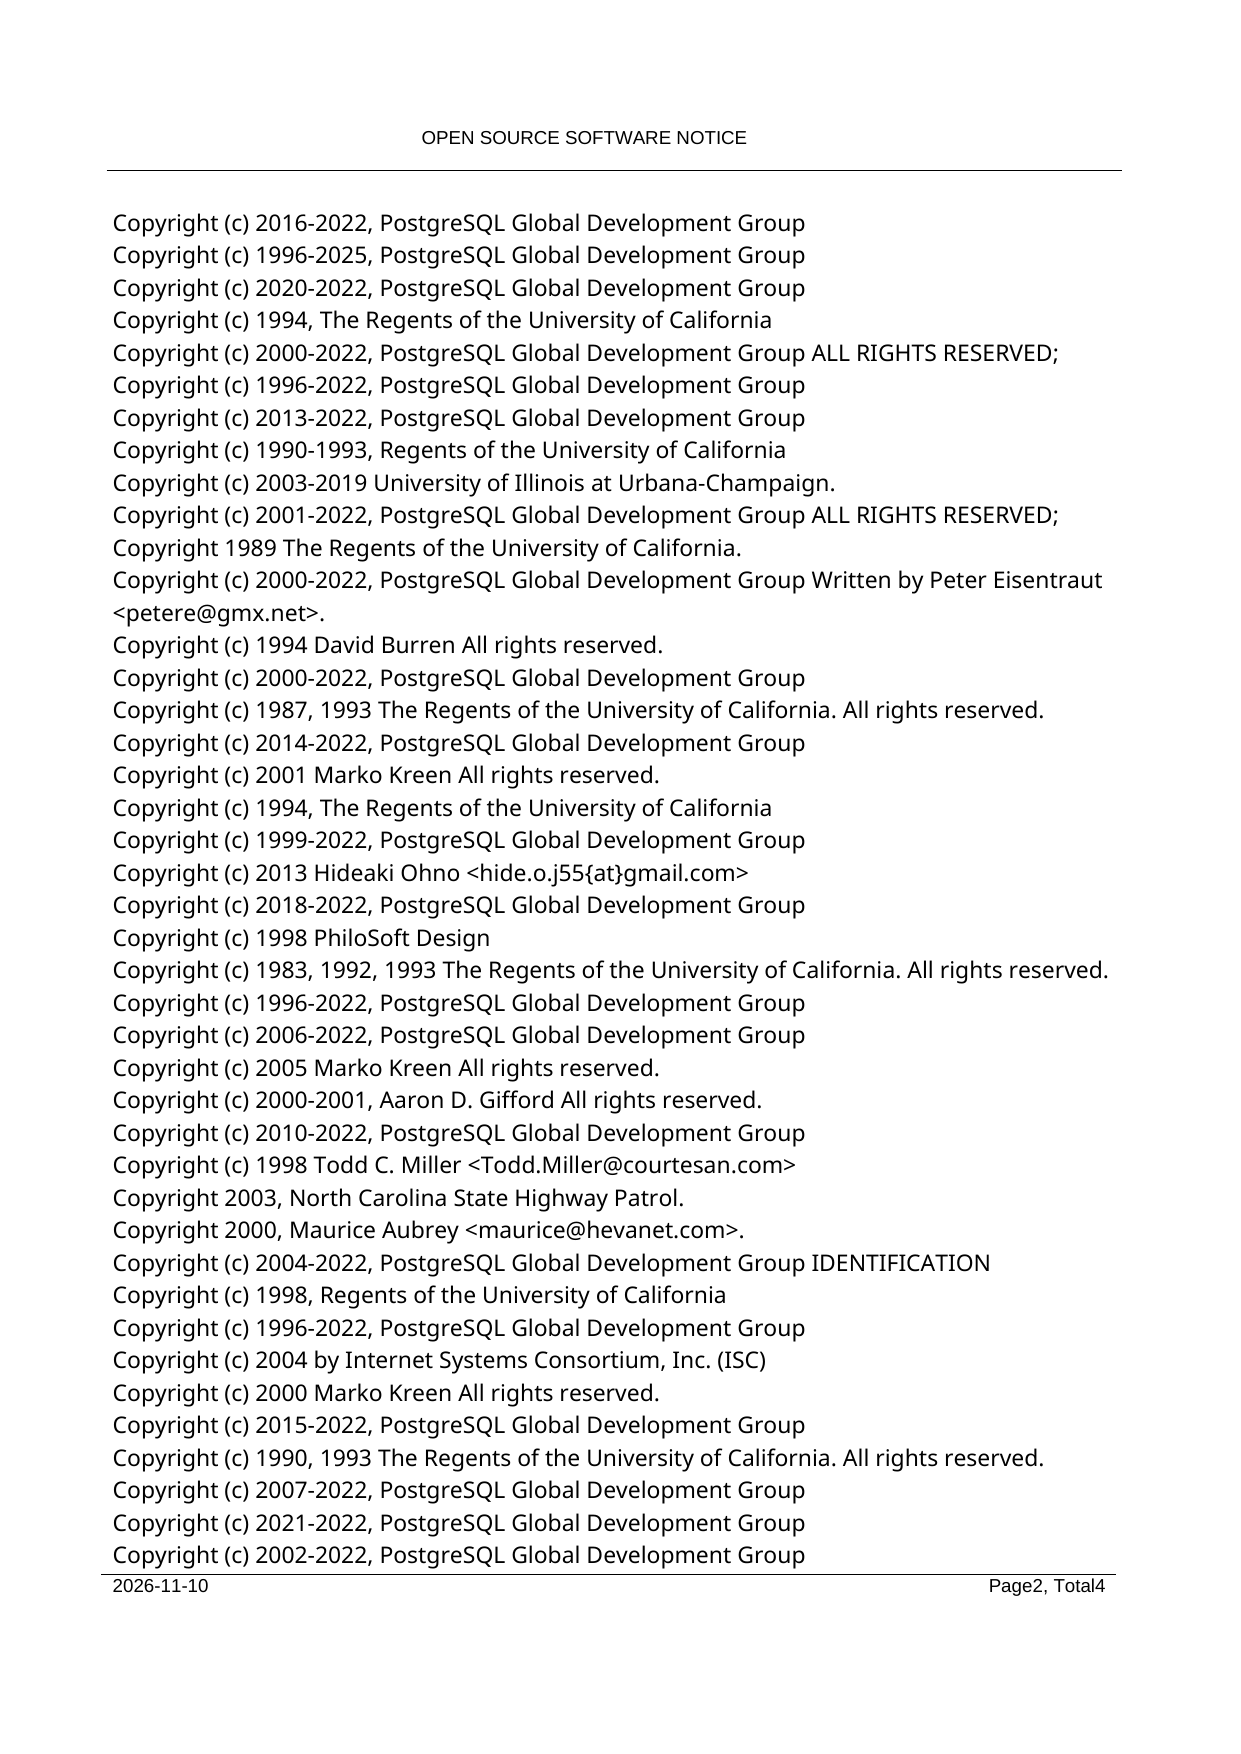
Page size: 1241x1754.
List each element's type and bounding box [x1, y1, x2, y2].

text [112, 206, 1128, 1571]
